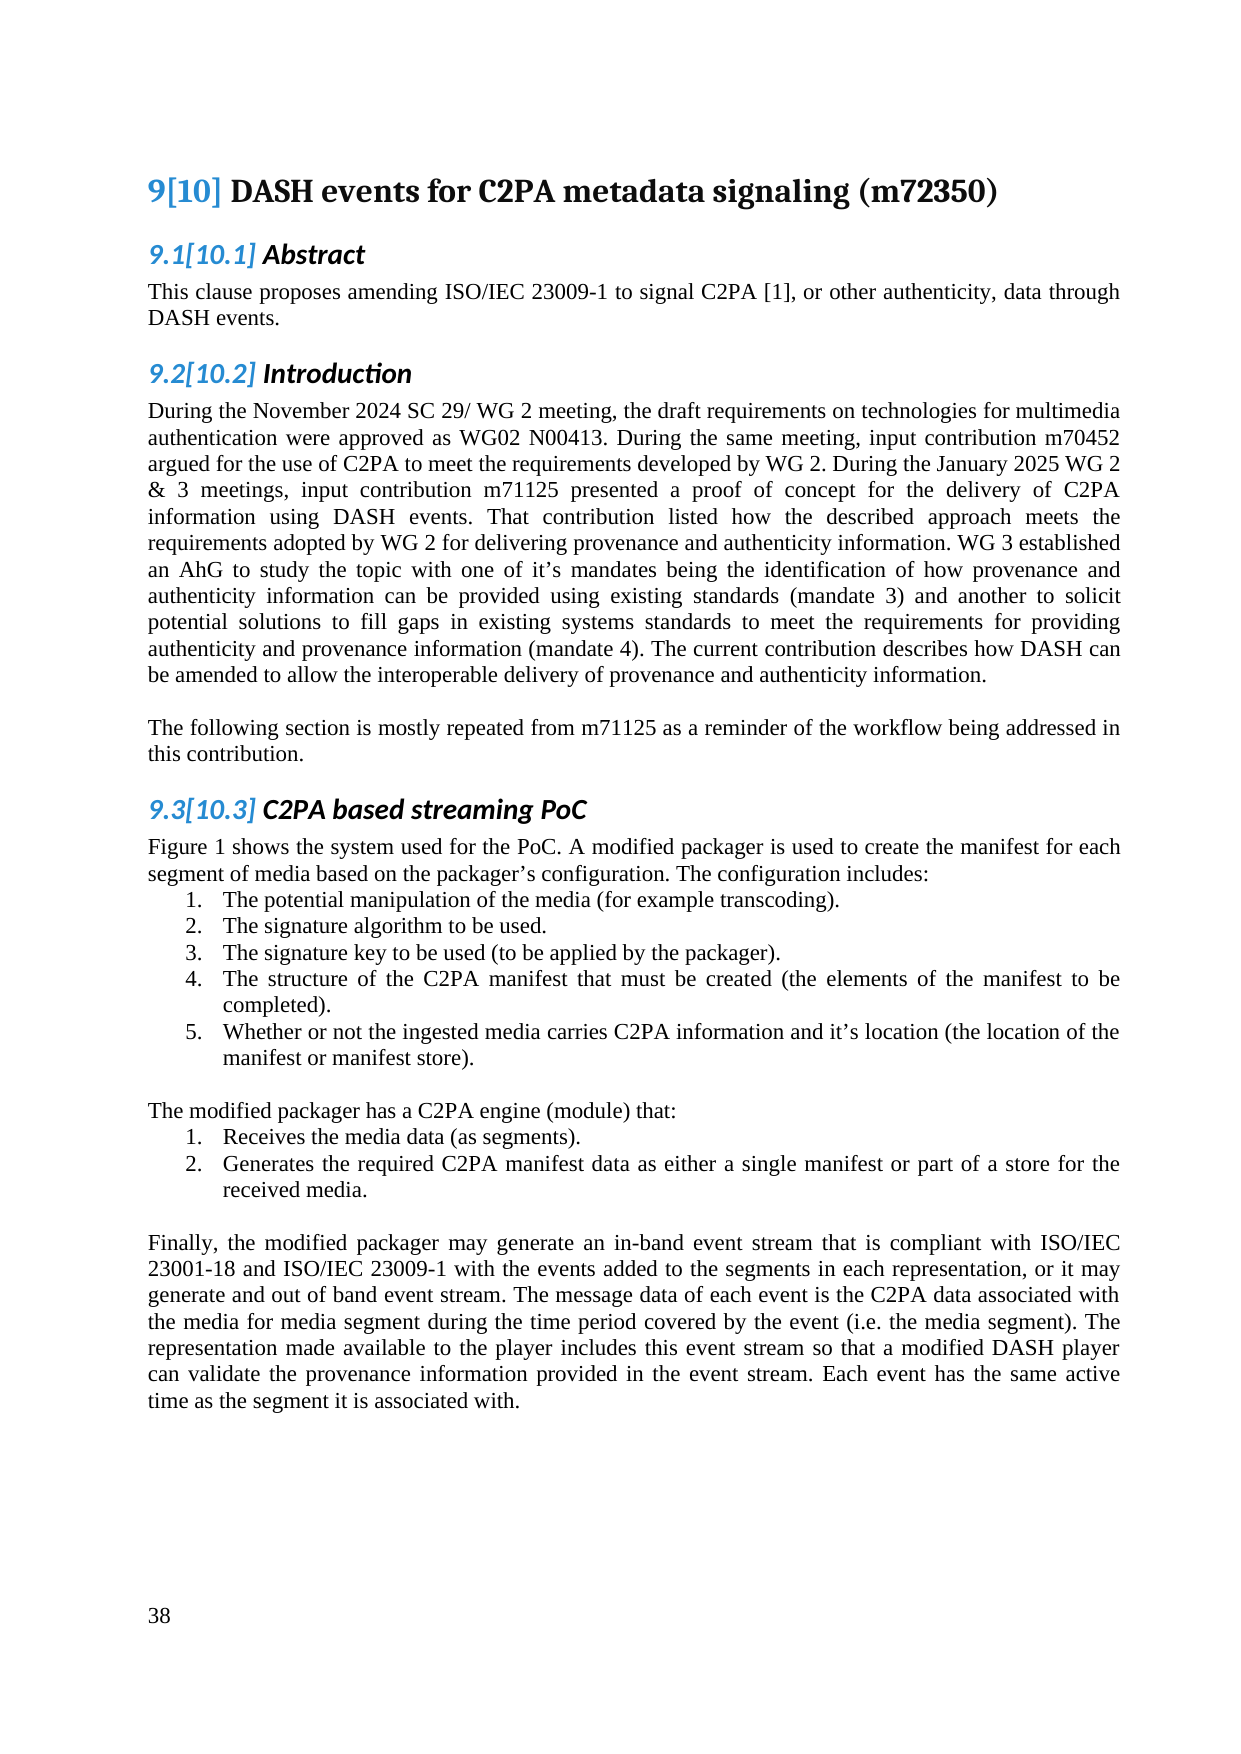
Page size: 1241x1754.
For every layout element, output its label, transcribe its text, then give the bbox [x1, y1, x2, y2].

list Receives the media data (as segments). [185, 1123, 1122, 1149]
text DASH events for C2PA metadata signaling (m72350) [148, 173, 1122, 211]
list Whether or not the ingested media carries C2PA information and it’s location (the location of the manifest or manifest store). [185, 1018, 1122, 1071]
text Finally, the modified packager may generate an in-band event stream that is compliant with ISO/IEC 23001-18 and ISO/IEC 23009-1 with the events added to the segments in each representation, or it may generate and out of band event stream. The message data of each event is the C2PA data associated with the media for media segment during the time period covered by the event (i.e. the media segment). The representation made available to the player includes this event stream so that a modified DASH player can validate the provenance information provided in the event stream. Each event has the same active time as the segment it is associated with. [148, 1229, 1122, 1413]
list The structure of the C2PA manifest that must be created (the elements of the manifest to be completed). [185, 965, 1122, 1018]
subtitle C2PA based streaming PoC [148, 791, 1122, 827]
text This clause proposes amending ISO/IEC 23009-1 to signal C2PA [1], or other authenticity, data through DASH events. [148, 278, 1122, 331]
subtitle Introduction [148, 356, 1122, 391]
list The potential manipulation of the media (for example transcoding). [185, 886, 1122, 912]
text The following section is mostly repeated from m71125 as a reminder of the workflow being addressed in this contribution. [148, 714, 1122, 766]
subtitle Abstract [148, 236, 1122, 272]
list The signature algorithm to be used. [185, 912, 1122, 939]
list The signature key to be used (to be applied by the packager). [185, 939, 1122, 965]
text During the November 2024 SC 29/ WG 2 meeting, the draft requirements on technologies for multimedia authentication were approved as WG02 N00413. During the same meeting, input contribution m70452 argued for the use of C2PA to meet the requirements developed by WG 2. During the January 2025 WG 2 & 3 meetings, input contribution m71125 presented a proof of concept for the delivery of C2PA information using DASH events. That contribution listed how the described approach meets the requirements adopted by WG 2 for delivering provenance and authenticity information. WG 3 established an AhG to study the topic with one of it’s mandates being the identification of how provenance and authenticity information can be provided using existing standards (mandate 3) and another to solicit potential solutions to fill gaps in existing systems standards to meet the requirements for providing authenticity and provenance information (mandate 4). The current contribution describes how DASH can be amended to allow the interoperable delivery of provenance and authenticity information. [148, 397, 1122, 687]
list Generates the required C2PA manifest data as either a single manifest or part of a store for the received media. [185, 1149, 1122, 1202]
text The modified packager has a C2PA engine (module) that: [148, 1097, 1122, 1123]
text Figure 1 shows the system used for the PoC. A modified packager is used to create the manifest for each segment of media based on the packager’s configuration. The configuration includes: [148, 833, 1122, 886]
